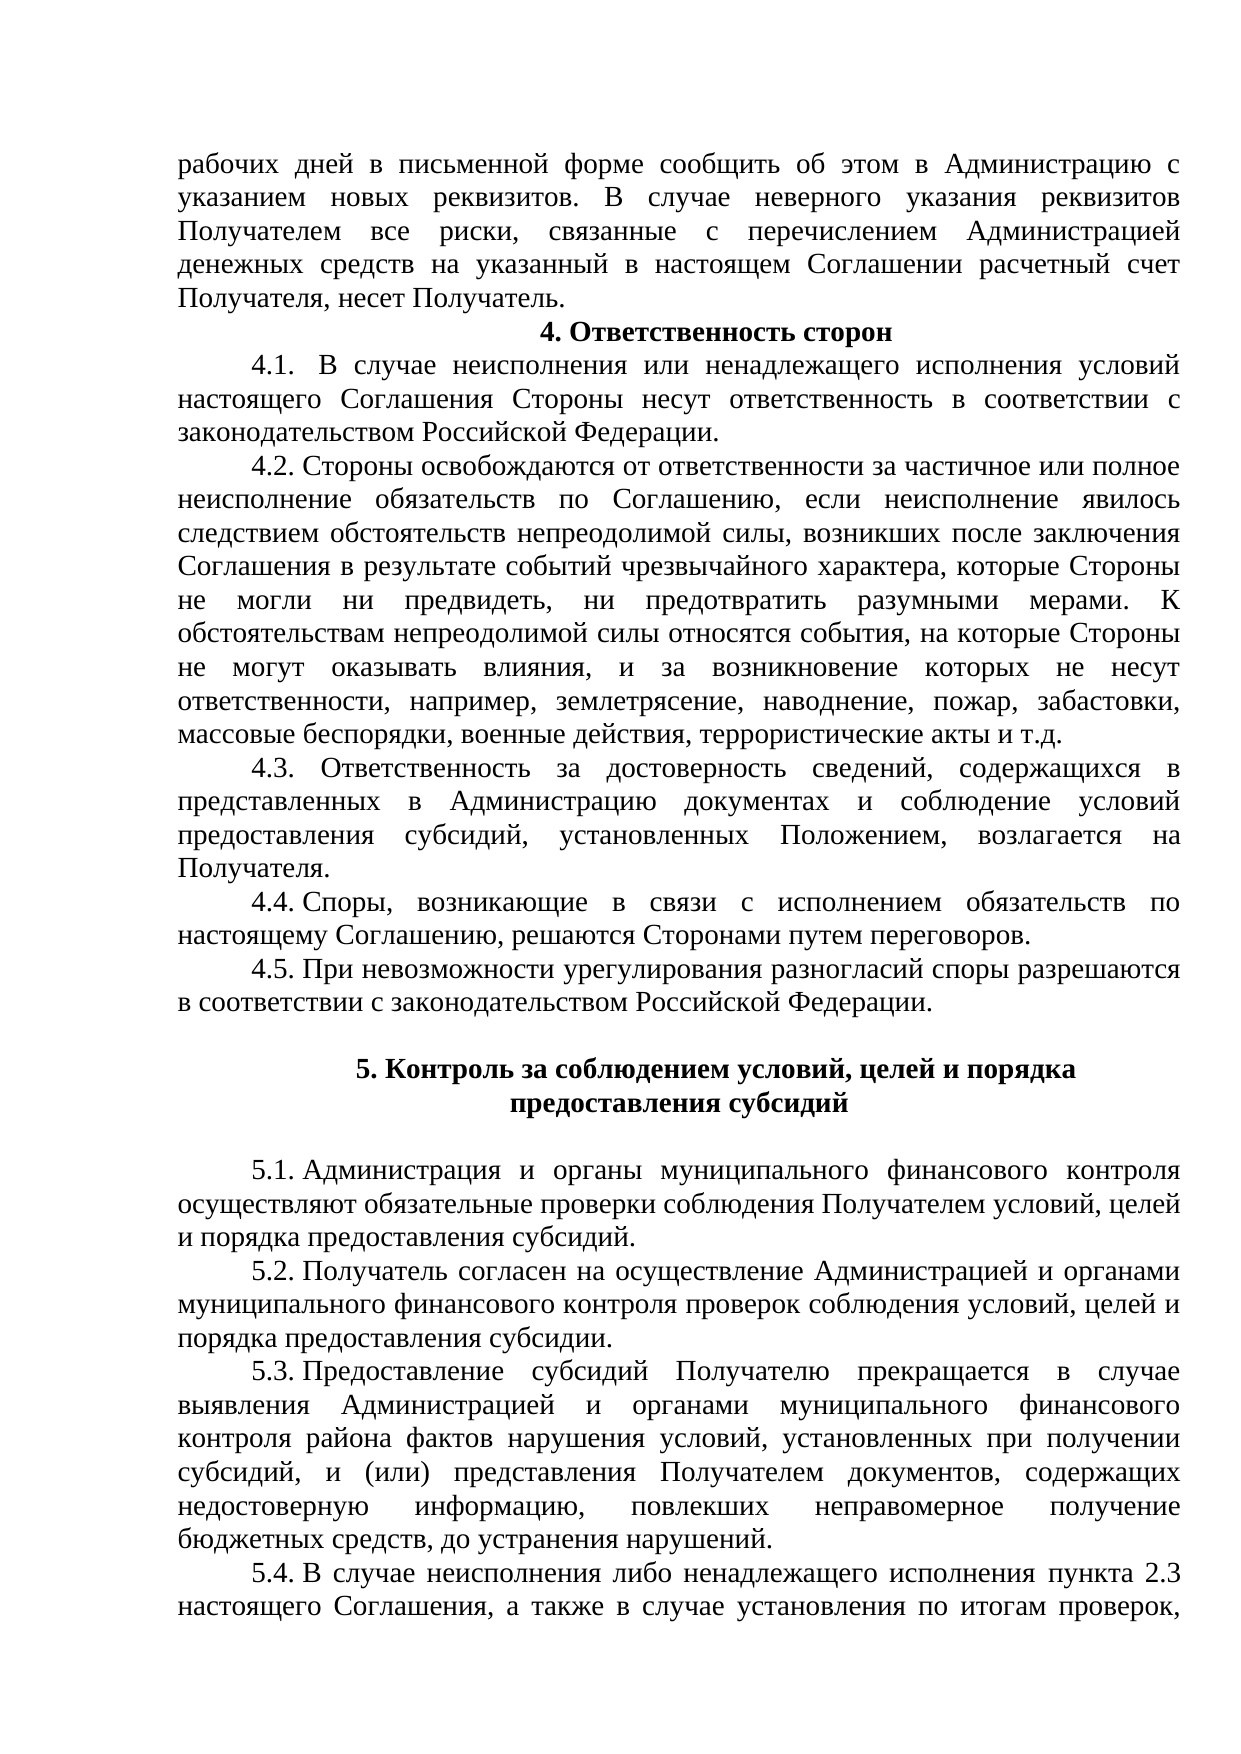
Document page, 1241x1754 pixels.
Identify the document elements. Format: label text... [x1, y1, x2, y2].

text 4.4. Споры, возникающие в связи с исполнением обязательств по настоящему Соглашению, решаются Сторонами путем переговоров. [177, 884, 1181, 951]
text 4.3. Ответственность за достоверность сведений, содержащихся в представленных в Администрацию документах и соблюдение условий предоставления субсидий, установленных Положением, возлагается на Получателя. [177, 750, 1181, 884]
text 4. Ответственность сторон [177, 314, 1181, 347]
text 4.2. Стороны освобождаются от ответственности за частичное или полное неисполнение обязательств по Соглашению, если неисполнение явилось следствием обстоятельств непреодолимой силы, возникших после заключения Соглашения в результате событий чрезвычайного характера, которые Стороны не могли ни предвидеть, ни предотвратить разумными мерами. К обстоятельствам непреодолимой силы относятся события, на которые Стороны не могут оказывать влияния, и за возникновение которых не несут ответственности, например, землетрясение, наводнение, пожар, забастовки, массовые беспорядки, военные действия, террористические акты и т.д. [177, 448, 1181, 750]
text 5. Контроль за соблюдением условий, целей и порядка предоставления субсидий [177, 1052, 1181, 1119]
text 5.1. Администрация и органы муниципального финансового контроля осуществляют обязательные проверки соблюдения Получателем условий, целей и порядка предоставления субсидий. [177, 1152, 1181, 1253]
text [177, 1555, 1181, 1622]
text 5.2. Получатель согласен на осуществление Администрацией и органами муниципального финансового контроля проверок соблюдения условий, целей и порядка предоставления субсидии. [177, 1253, 1181, 1353]
text 4.1. В случае неисполнения или ненадлежащего исполнения условий настоящего Соглашения Стороны несут ответственность в соответствии с законодательством Российской Федерации. [177, 347, 1181, 448]
text 5.3. Предоставление субсидий Получателю прекращается в случае выявления Администрацией и органами муниципального финансового контроля района фактов нарушения условий, установленных при получении субсидий, и (или) представления Получателем документов, содержащих недостоверную информацию, повлекших неправомерное получение бюджетных средств, до устранения нарушений. [177, 1353, 1181, 1555]
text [177, 146, 1181, 314]
text 4.5. При невозможности урегулирования разногласий споры разрешаются в соответствии с законодательством Российской Федерации. [177, 951, 1181, 1018]
